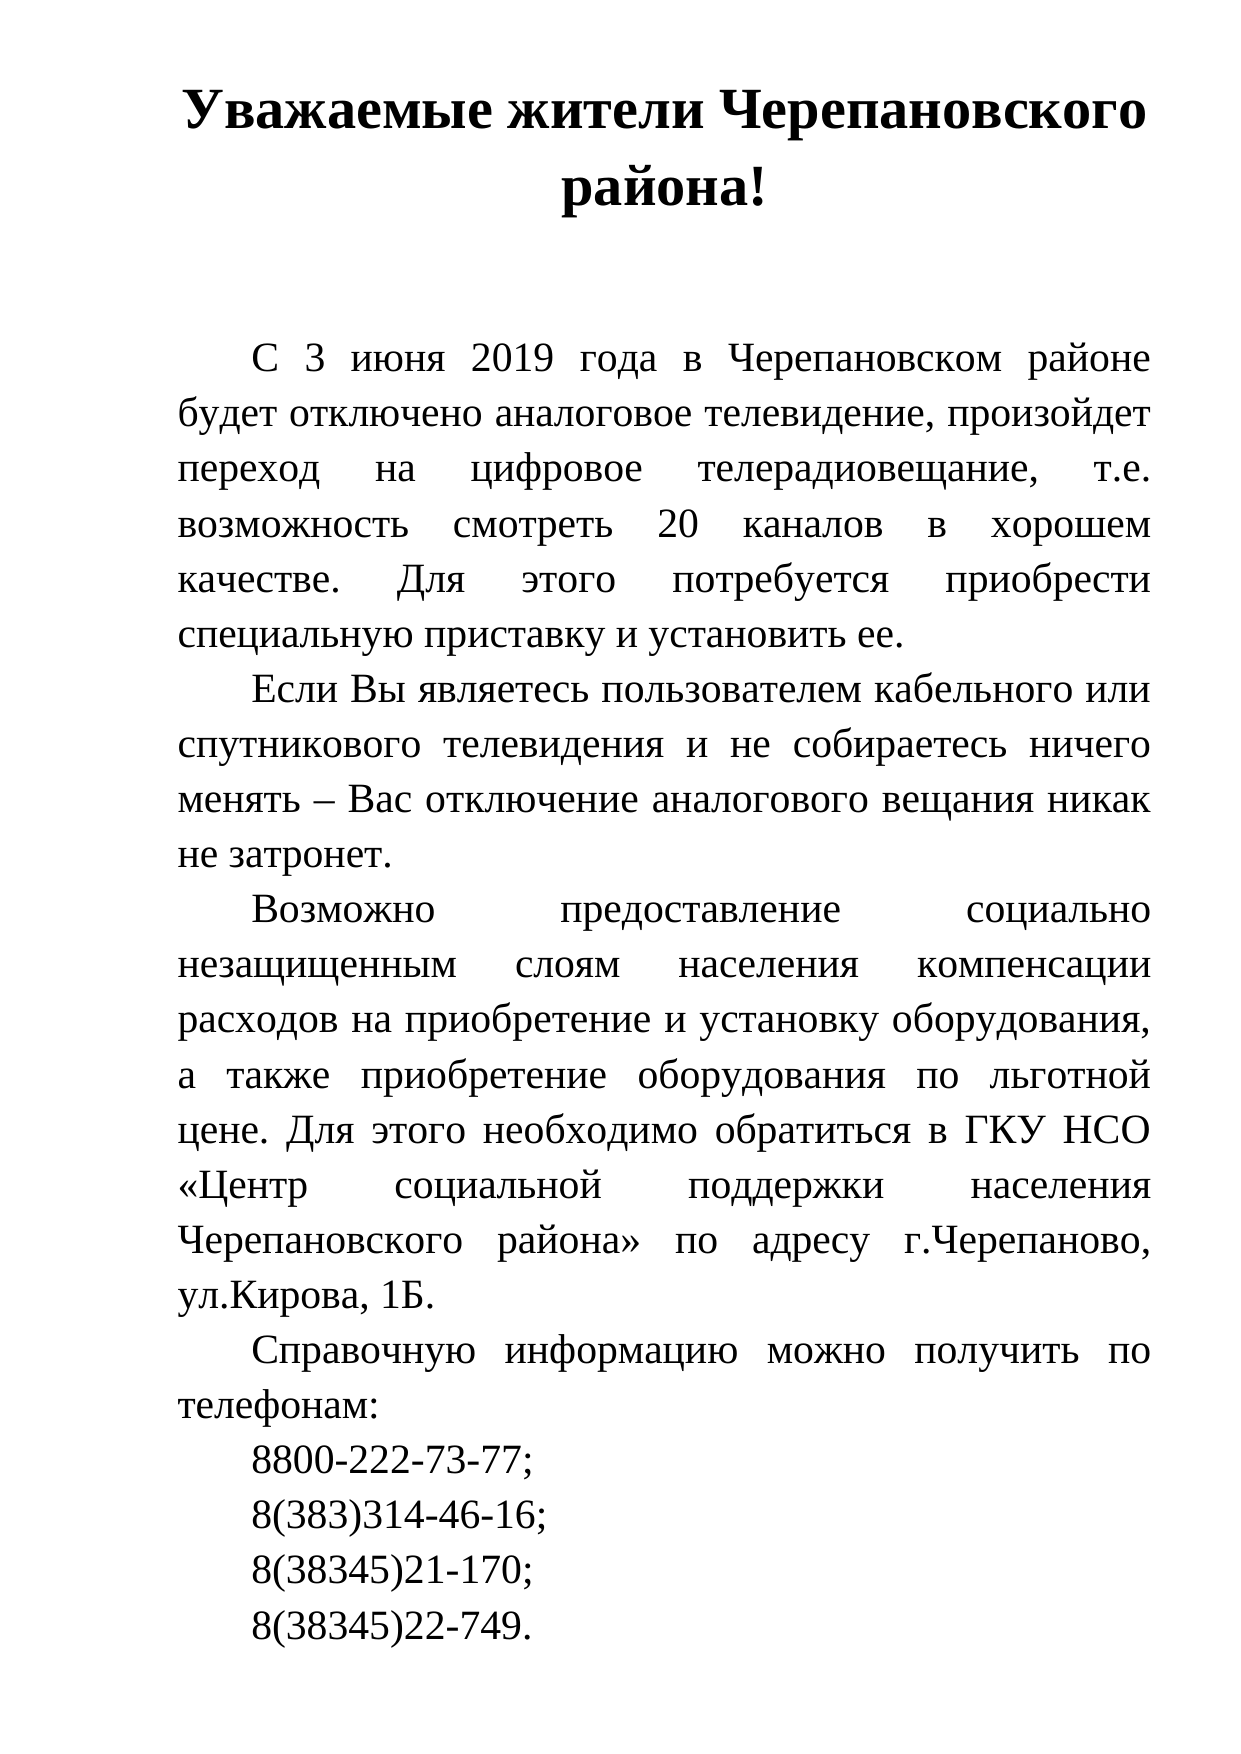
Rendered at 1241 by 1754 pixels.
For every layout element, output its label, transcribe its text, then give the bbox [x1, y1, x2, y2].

text Возможно предоставление социально незащищенным слоям населения компенсации расходов на приобретение и установку оборудования, а также приобретение оборудования по льготной цене. Для этого необходимо обратиться в ГКУ НСО «Центр социальной поддержки населения Черепановского района» по адресу г.Черепаново, ул.Кирова, 1Б. [177, 884, 1152, 1317]
text Если Вы являетесь пользователем кабельного или спутникового телевидения и не собираетесь ничего менять – Вас отключение аналогового вещания никак не затронет. [177, 663, 1152, 877]
text Справочную информацию можно получить по телефонам: [177, 1324, 1152, 1428]
text Уважаемые жители Черепановского района! [177, 74, 1152, 218]
text С 3 июня 2019 года в Черепановском районе будет отключено аналоговое телевидение, произойдет переход на цифровое телерадиовещание, т.е. возможность смотреть 20 каналов в хорошем качестве. Для этого потребуется приобрести специальную приставку и установить ее. [177, 333, 1152, 656]
text 8(38345)21-170; [177, 1545, 1152, 1593]
text 8(38345)22-749. [177, 1600, 1152, 1648]
text 8800-222-73-77; [177, 1435, 1152, 1483]
text 8(383)314-46-16; [177, 1490, 1152, 1538]
